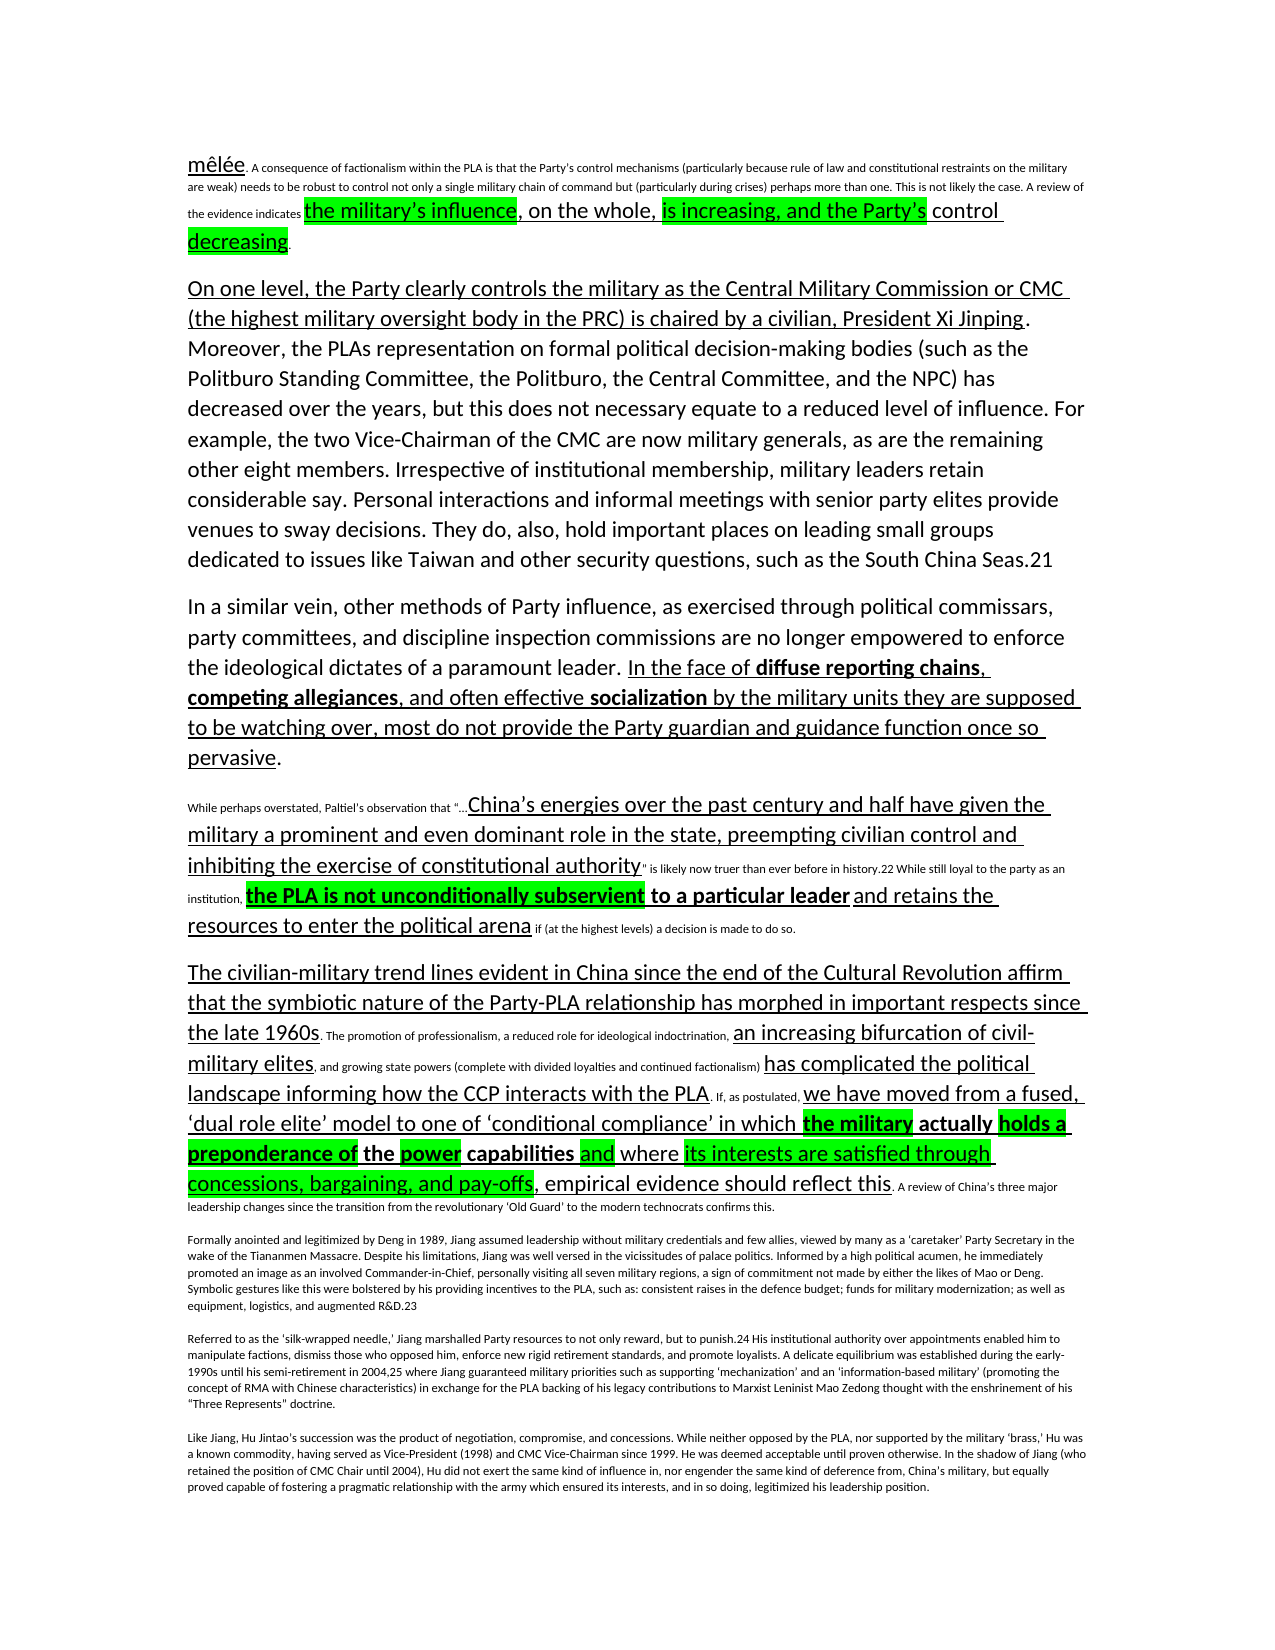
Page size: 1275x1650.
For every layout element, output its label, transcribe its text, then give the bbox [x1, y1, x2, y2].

text Formally anointed and legitimized by Deng in 1989, Jiang assumed leadership without military credentials and few allies, viewed by many as a ‘caretaker’ Party Secretary in the wake of the Tiananmen Massacre. Despite his limitations, Jiang was well versed in the vicissitudes of palace politics. Informed by a high political acumen, he immediately promoted an image as an involved Commander-in-Chief, personally visiting all seven military regions, a sign of commitment not made by either the likes of Mao or Deng. Symbolic gestures like this were bolstered by his providing incentives to the PLA, such as: consistent raises in the defence budget; funds for military modernization; as well as equipment, logistics, and augmented R&D.23 [187, 1232, 1087, 1313]
text While perhaps overstated, Paltiel’s observation that “…China’s energies over the past century and half have given the military a prominent and even dominant role in the state, preempting civilian control and inhibiting the exercise of constitutional authority” is likely now truer than ever before in history.22 While still loyal to the party as an institution, the PLA is not unconditionally subservient to a particular leader and retains the resources to enter the political arena if (at the highest levels) a decision is made to do so. [187, 790, 1087, 939]
text On one level, the Party clearly controls the military as the Central Military Commission or CMC (the highest military oversight body in the PRC) is chaired by a civilian, President Xi Jinping. Moreover, the PLAs representation on formal political decision-making bodies (such as the Politburo Standing Committee, the Politburo, the Central Committee, and the NPC) has decreased over the years, but this does not necessary equate to a reduced level of influence. For example, the two Vice-Chairman of the CMC are now military generals, as are the remaining other eight members. Irrespective of institutional membership, military leaders retain considerable say. Personal interactions and informal meetings with senior party elites provide venues to sway decisions. They do, also, hold important places on leading small groups dedicated to issues like Taiwan and other security questions, such as the South China Seas.21 [187, 274, 1087, 574]
text The civilian-military trend lines evident in China since the end of the Cultural Revolution affirm that the symbiotic nature of the Party-PLA relationship has morphed in important respects since the late 1960s. The promotion of professionalism, a reduced role for ideological indoctrination, an increasing bifurcation of civil-military elites, and growing state powers (complete with divided loyalties and continued factionalism) has complicated the political landscape informing how the CCP interacts with the PLA. If, as postulated, we have moved from a fused, ‘dual role elite’ model to one of ‘conditional compliance’ in which the military actually holds a preponderance of the power capabilities and where its interests are satisfied through concessions, bargaining, and pay-offs, empirical evidence should reflect this. A review of China’s three major leadership changes since the transition from the revolutionary ‘Old Guard’ to the modern technocrats confirms this. [187, 1013, 1087, 1214]
text In a similar vein, other methods of Party influence, as exercised through political commissars, party committees, and discipline inspection commissions are no longer empowered to enforce the ideological dictates of a paramount leader. In the face of diffuse reporting chains, competing allegiances, and often effective socialization by the military units they are supposed to be watching over, most do not provide the Party guardian and guidance function once so pervasive. [187, 592, 1087, 772]
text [187, 150, 1087, 255]
text Referred to as the ‘silk-wrapped needle,’ Jiang marshalled Party resources to not only reward, but to punish.24 His institutional authority over appointments enabled him to manipulate factions, dismiss those who opposed him, enforce new rigid retirement standards, and promote loyalists. A delicate equilibrium was established during the early-1990s until his semi-retirement in 2004,25 where Jiang guaranteed military priorities such as supporting ‘mechanization’ and an ‘information-based military’ (promoting the concept of RMA with Chinese characteristics) in exchange for the PLA backing of his legacy contributions to Marxist Leninist Mao Zedong thought with the enshrinement of his “Three Represents” doctrine. [187, 1331, 1087, 1412]
text Like Jiang, Hu Jintao’s succession was the product of negotiation, compromise, and concessions. While neither opposed by the PLA, nor supported by the military ‘brass,’ Hu was a known commodity, having served as Vice-President (1998) and CMC Vice-Chairman since 1999. He was deemed acceptable until proven otherwise. In the shadow of Jiang (who retained the position of CMC Chair until 2004), Hu did not exert the same kind of influence in, nor engender the same kind of deference from, China’s military, but equally proved capable of fostering a pragmatic relationship with the army which ensured its interests, and in so doing, legitimized his leadership position. [187, 1430, 1087, 1494]
